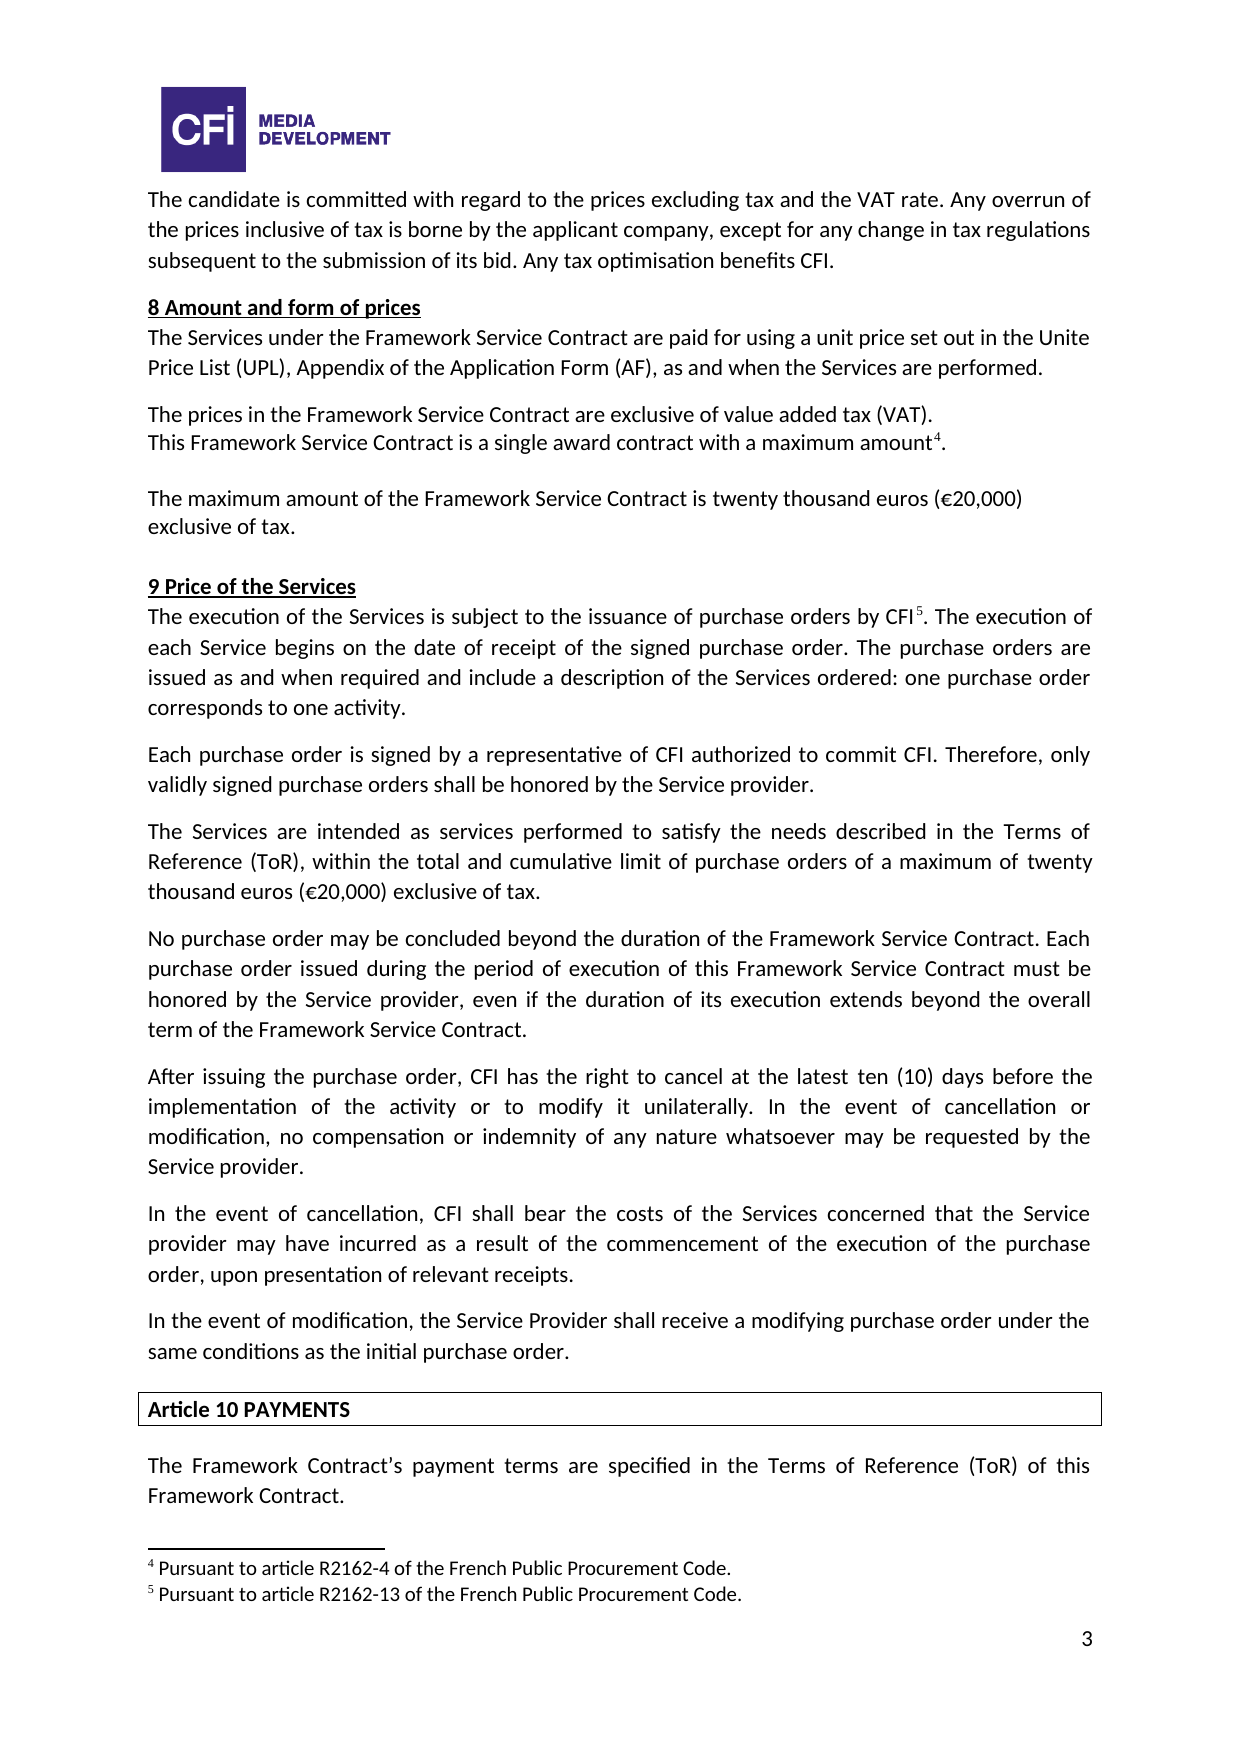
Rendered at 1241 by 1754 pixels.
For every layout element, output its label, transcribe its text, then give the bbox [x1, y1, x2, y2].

text Article Payments [139, 1393, 1101, 1425]
text The execution of the Services is subject to the issuance of purchase orders by CFI. The execution of each Service begins on the date of receipt of the signed purchase order. The purchase orders are issued as and when required and include a description of the Services ordered: one purchase order corresponds to one activity. [148, 602, 1093, 721]
picture [147, 73, 404, 186]
subtitle Amount and form of prices [148, 293, 1093, 321]
text The Services are intended as services performed to satisfy the needs described in the Terms of Reference (ToR), within the total and cumulative limit of purchase orders of a maximum of twenty thousand euros (€20,000) exclusive of tax. [148, 817, 1093, 905]
text The prices in the Framework Service Contract are exclusive of value added tax (VAT). [148, 400, 1093, 428]
text In the event of modification, the Service Provider shall receive a modifying purchase order under the same conditions as the initial purchase order. [148, 1307, 1093, 1365]
text After issuing the purchase order, CFI has the right to cancel at the latest ten (10) days before the implementation of the activity or to modify it unilaterally. In the event of cancellation or modification, no compensation or indemnity of any nature whatsoever may be requested by the Service provider. [148, 1062, 1093, 1180]
subtitle Price of the Services [148, 572, 1093, 600]
text In the event of cancellation, CFI shall bear the costs of the Services concerned that the Service provider may have incurred as a result of the commencement of the execution of the purchase order, upon presentation of relevant receipts. [148, 1199, 1093, 1288]
text This Framework Service Contract is a single award contract with a maximum amount. [148, 428, 1093, 456]
text The candidate is committed with regard to the prices excluding tax and the VAT rate. Any overrun of the prices inclusive of tax is borne by the applicant company, except for any change in tax regulations subsequent to the submission of its bid. Any tax optimisation benefits CFI. [148, 185, 1093, 274]
text Each purchase order is signed by a representative of CFI authorized to commit CFI. Therefore, only validly signed purchase orders shall be honored by the Service provider. [148, 740, 1093, 798]
text The maximum amount of the Framework Service Contract is twenty thousand euros (€20,000) exclusive of tax. [148, 484, 1093, 540]
text The Services under the Framework Service Contract are paid for using a unit price set out in the Unite Price List (UPL), Appendix of the Application Form (AF), as and when the Services are performed. [148, 323, 1093, 381]
text The Framework Contract’s payment terms are specified in the Terms of Reference (ToR) of this Framework Contract. [148, 1451, 1093, 1509]
text No purchase order may be concluded beyond the duration of the Framework Service Contract. Each purchase order issued during the period of execution of this Framework Service Contract must be honored by the Service provider, even if the duration of its execution extends beyond the overall term of the Framework Service Contract. [148, 924, 1093, 1043]
